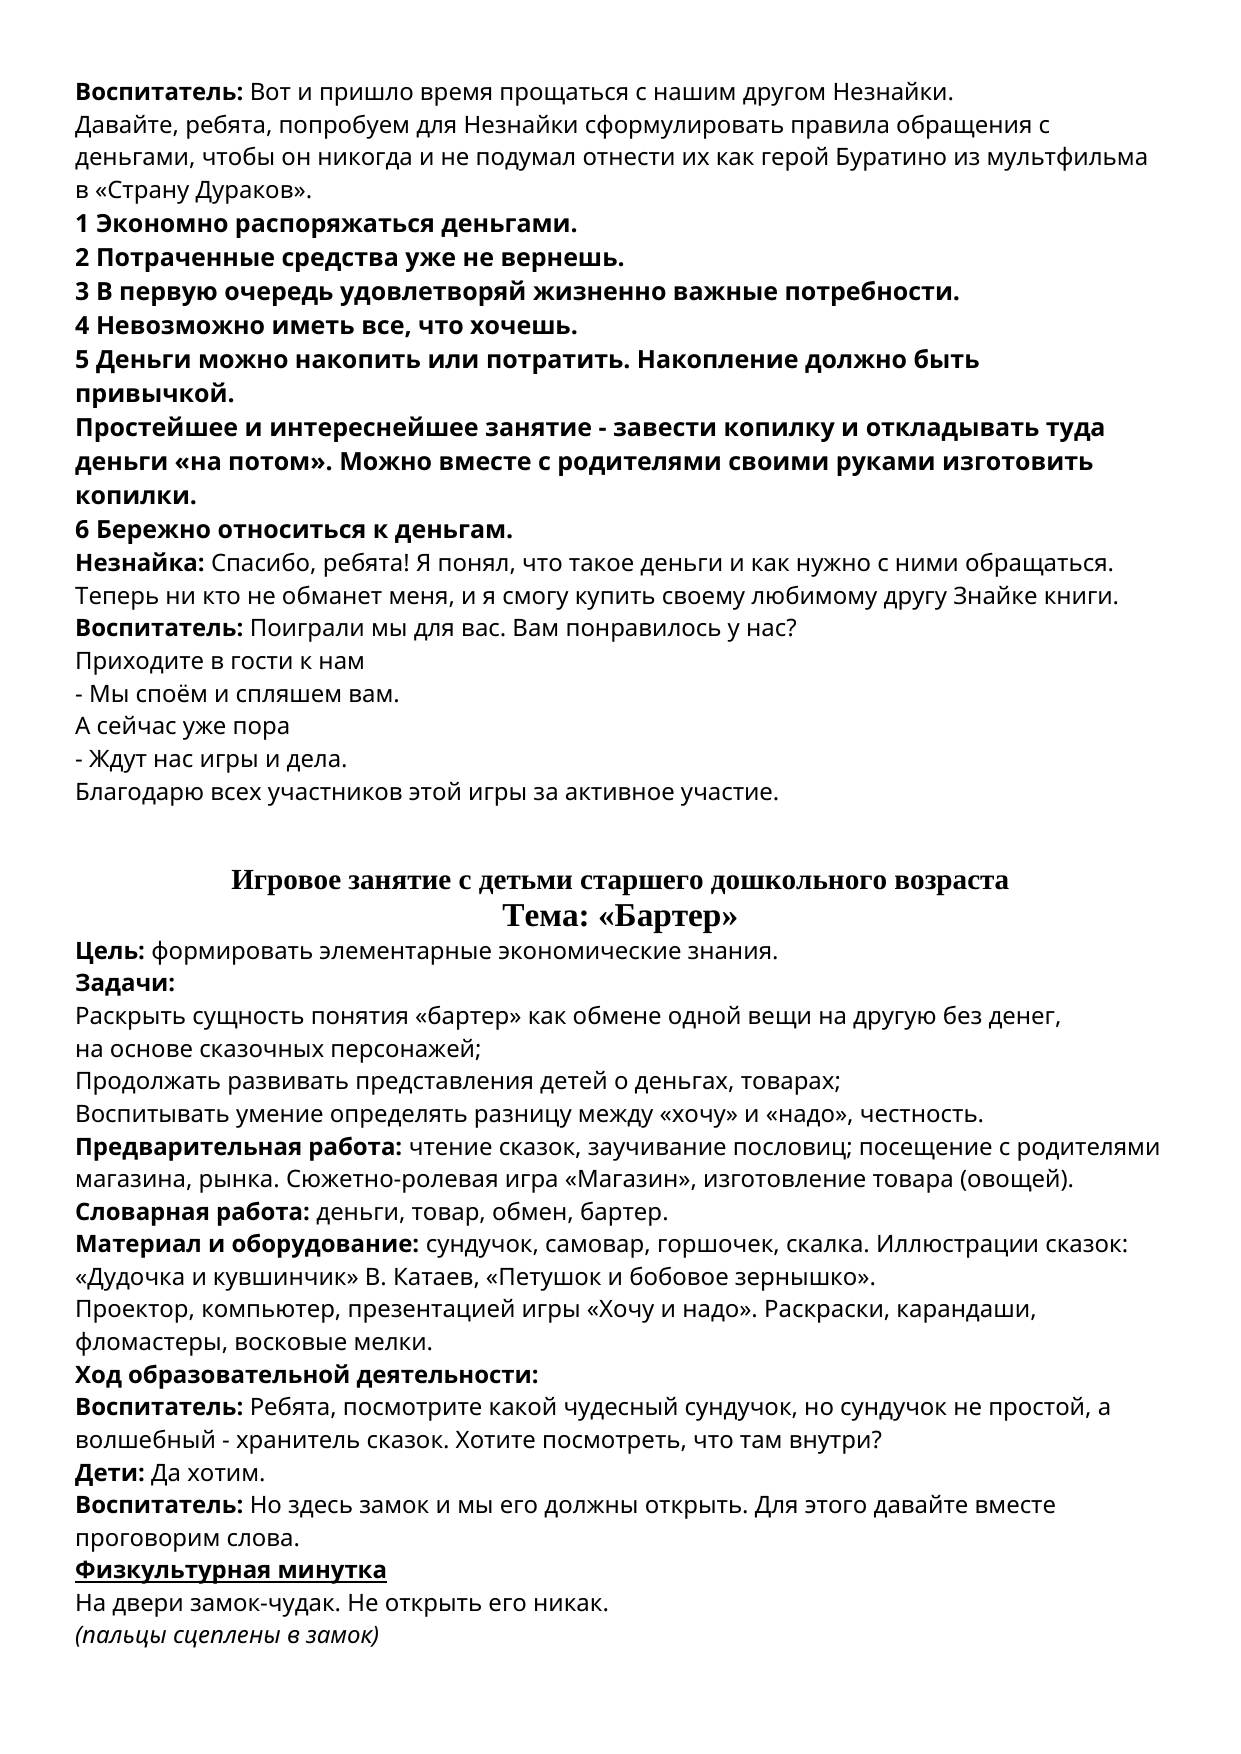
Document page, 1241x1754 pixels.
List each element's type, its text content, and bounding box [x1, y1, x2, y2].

text А сейчас уже пора [75, 709, 1165, 742]
text 5 Деньги можно накопить или потратить. Накопление должно быть [75, 342, 1165, 376]
text 6 Бережно относиться к деньгам. [75, 512, 1165, 546]
text - Мы споём и спляшем вам. [75, 676, 1165, 709]
text привычкой. [75, 376, 1165, 410]
text Приходите в гости к нам [75, 644, 1165, 676]
text 3 В первую очередь удовлетворяй жизненно важные потребности. [75, 273, 1165, 308]
text Простейшее и интереснейшее занятие - завести копилку и откладывать туда деньги «на потом». Можно вместе с родителями своими руками изготовить копилки. [75, 410, 1165, 512]
text Проектор, компьютер, презентацией игры «Хочу и надо». Раскраски, карандаши, фломастеры, восковые мелки. [75, 1292, 1165, 1357]
text Ход образовательной деятельности: [75, 1357, 1165, 1390]
text Цель: формировать элементарные экономические знания. [75, 934, 1165, 966]
text 1 Экономно распоряжаться деньгами. [75, 205, 1165, 239]
text (пальцы сцеплены в замок) [75, 1618, 1165, 1651]
text Тема: «Бартер» [75, 895, 1165, 934]
text Воспитывать умение определять разницу между «хочу» и «надо», честность. [75, 1097, 1165, 1129]
text Незнайка: Спасибо, ребята! Я понял, что такое деньги и как нужно с ними обращаться. Теперь ни кто не обманет меня, и я смогу купить своему любимому другу Знайке книги. [75, 546, 1165, 611]
text Материал и оборудование: сундучок, самовар, горшочек, скалка. Иллюстрации сказок: «Дудочка и кувшинчик» В. Катаев, «Петушок и бобовое зернышко». [75, 1227, 1165, 1292]
text Давайте, ребята, попробуем для Незнайки сформулировать правила обращения с деньгами, чтобы он никогда и не подумал отнести их как герой Буратино из мультфильма в «Страну Дураков». [75, 108, 1165, 205]
text Словарная работа: деньги, товар, обмен, бартер. [75, 1194, 1165, 1227]
text Раскрыть сущность понятия «бартер» как обмене одной вещи на другую без денег, [75, 999, 1165, 1031]
text Воспитатель: Но здесь замок и мы его должны открыть. Для этого давайте вместе проговорим слова. [75, 1488, 1165, 1553]
text Дети: Да хотим. [75, 1455, 1165, 1488]
text - Ждут нас игры и дела. [75, 742, 1165, 774]
text Игровое занятие с детьми старшего дошкольного возраста [75, 862, 1165, 895]
text Задачи: [75, 966, 1165, 999]
text 2 Потраченные средства уже не вернешь. [75, 239, 1165, 273]
text Воспитатель: Поиграли мы для вас. Вам понравилось у нас? [75, 611, 1165, 644]
text Физкультурная минутка [75, 1553, 1165, 1586]
text Продолжать развивать представления детей о деньгах, товарах; [75, 1064, 1165, 1097]
text Воспитатель: Вот и пришло время прощаться с нашим другом Незнайки. [75, 75, 1165, 108]
text На двери замок-чудак. Не открыть его никак. [75, 1586, 1165, 1618]
text Благодарю всех участников этой игры за активное участие. [75, 774, 1165, 807]
text на основе сказочных персонажей; [75, 1031, 1165, 1064]
text Воспитатель: Ребята, посмотрите какой чудесный сундучок, но сундучок не простой, а волшебный - хранитель сказок. Хотите посмотреть, что там внутри? [75, 1390, 1165, 1455]
text Предварительная работа: чтение сказок, заучивание пословиц; посещение с родителями магазина, рынка. Сюжетно-ролевая игра «Магазин», изготовление товара (овощей). [75, 1129, 1165, 1194]
text 4 Невозможно иметь все, что хочешь. [75, 308, 1165, 342]
